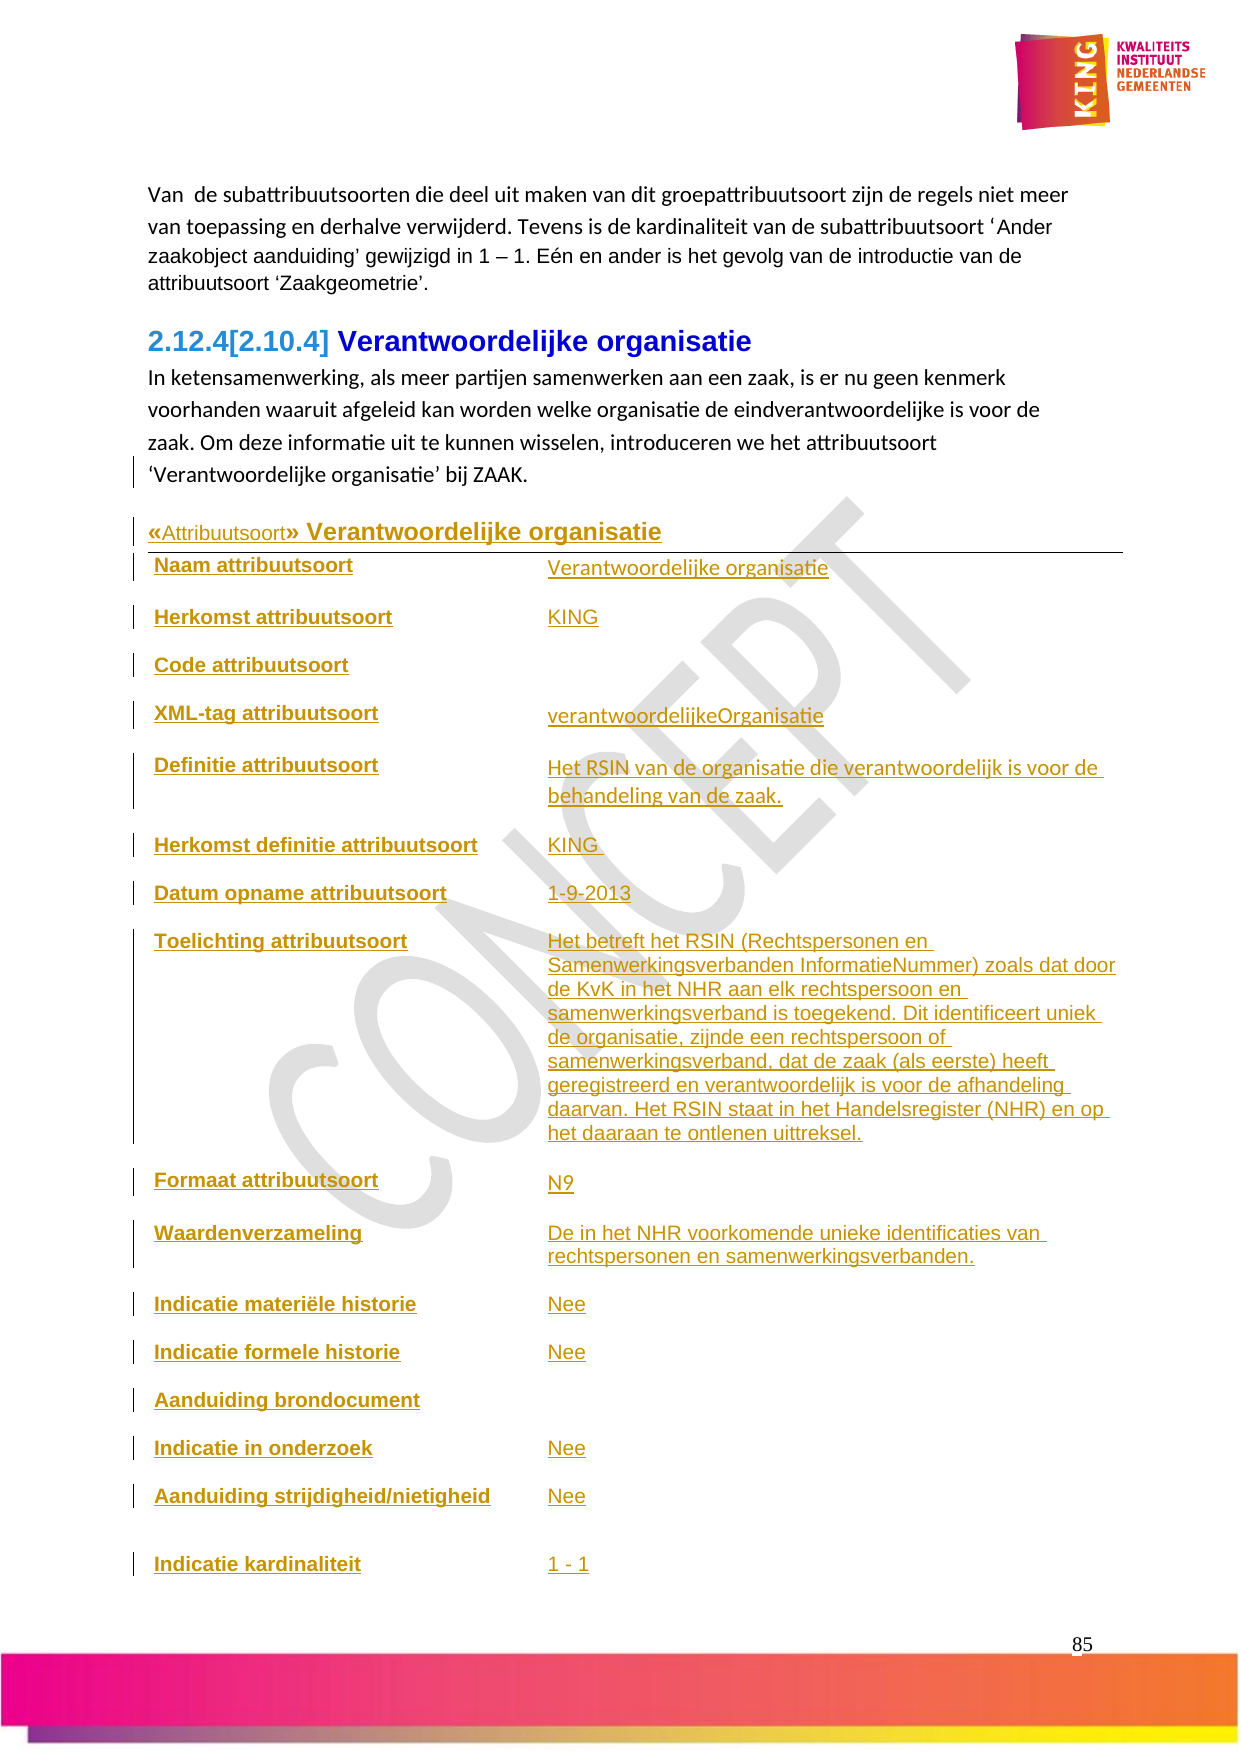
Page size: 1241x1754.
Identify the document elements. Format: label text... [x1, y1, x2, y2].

picture [1014, 33, 1206, 131]
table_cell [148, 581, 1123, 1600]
text In ketensamenwerking, als meer partijen samenwerken aan een zaak, is er nu geen kenmerk voorhanden waaruit afgeleid kan worden welke organisatie de eindverantwoordelijke is voor de zaak. Om deze informatie uit te kunnen wisselen, introduceren we het attribuutsoort ‘Verantwoordelijke organisatie’ bij ZAAK. [148, 363, 1093, 488]
picture [0, 1650, 1239, 1750]
text Van de subattribuutsoorten die deel uit maken van dit groepattribuutsoort zijn de regels niet meer van toepassing en derhalve verwijderd. Tevens is de kardinaliteit van de subattribuutsoort ‘Ander zaakobject aanduiding’ gewijzigd in 1 – 1. Eén en ander is het gevolg van de introductie van de attribuutsoort ‘Zaakgeometrie’. [148, 148, 1093, 295]
subtitle Verantwoordelijke organisatie [148, 323, 1093, 357]
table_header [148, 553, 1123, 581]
